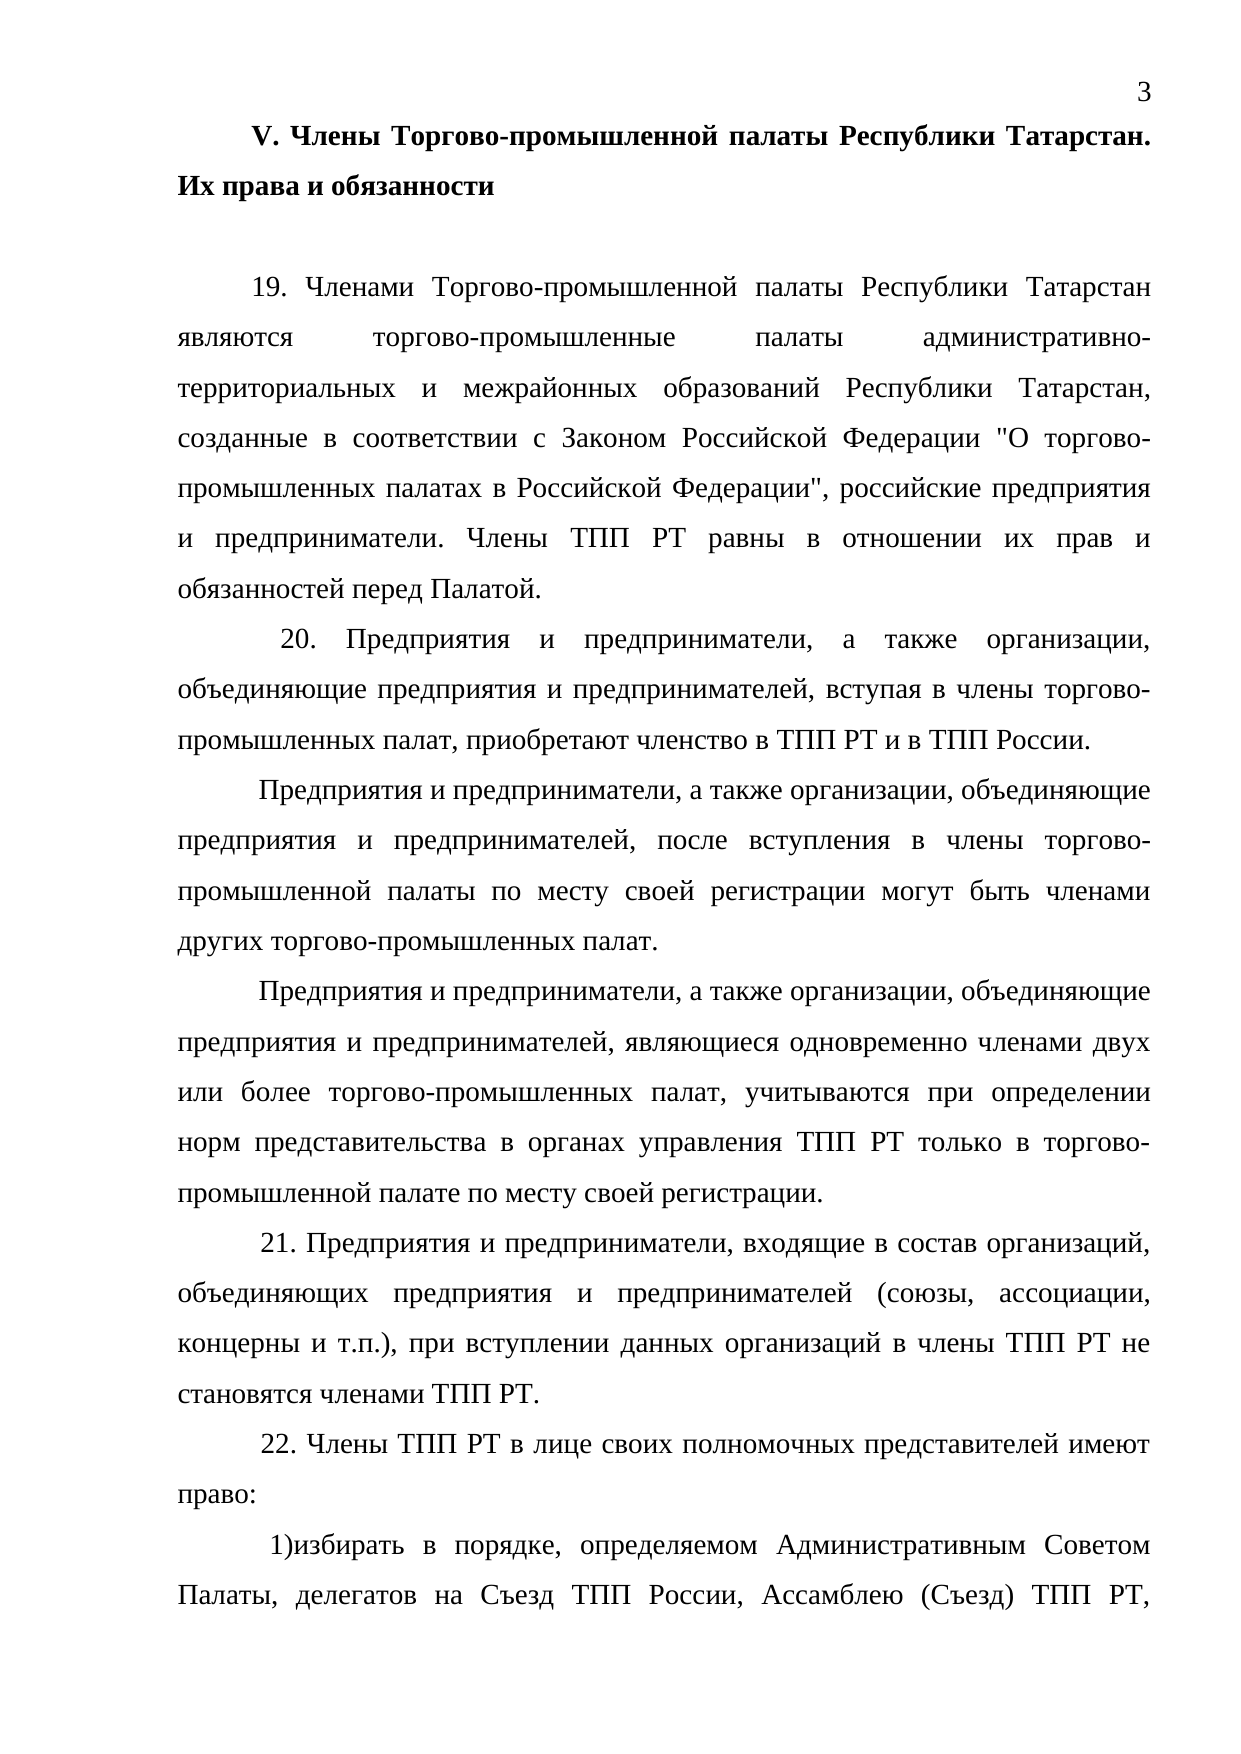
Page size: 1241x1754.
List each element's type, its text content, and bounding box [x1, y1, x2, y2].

text V. Члены Торгово-промышленной палаты Республики Татарстан. Их права и обязанности [177, 118, 1152, 202]
text 19. Членами Торгово-промышленной палаты Республики Татарстан являются торгово-промышленные палаты административно-территориальных и межрайонных образований Республики Татарстан, созданные в соответствии с Законом Российской Федерации "О торгово-промышленных палатах в Российской Федерации", российские предприятия и предприниматели. Члены ТПП РТ равны в отношении их прав и обязанностей перед Палатой. [177, 269, 1152, 604]
text Предприятия и предприниматели, а также организации, объединяющие предприятия и предпринимателей, после вступления в члены торгово-промышленной палаты по месту своей регистрации могут быть членами других торгово-промышленных палат. [177, 772, 1152, 957]
text 21. Предприятия и предприниматели, входящие в состав организаций, объединяющих предприятия и предпринимателей (союзы, ассоциации, концерны и т.п.), при вступлении данных организаций в члены ТПП РТ не становятся членами ТПП РТ. [177, 1225, 1152, 1409]
text 22. Члены ТПП РТ в лице своих полномочных представителей имеют право: [177, 1426, 1152, 1510]
text 20. Предприятия и предприниматели, а также организации, объединяющие предприятия и предпринимателей, вступая в члены торгово-промышленных палат, приобретают членство в ТПП РТ и в ТПП России. [177, 621, 1152, 755]
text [177, 1527, 1152, 1611]
text Предприятия и предприниматели, а также организации, объединяющие предприятия и предпринимателей, являющиеся одновременно членами двух или более торгово-промышленных палат, учитываются при определении норм представительства в органах управления ТПП РТ только в торгово-промышленной палате по месту своей регистрации. [177, 973, 1152, 1208]
